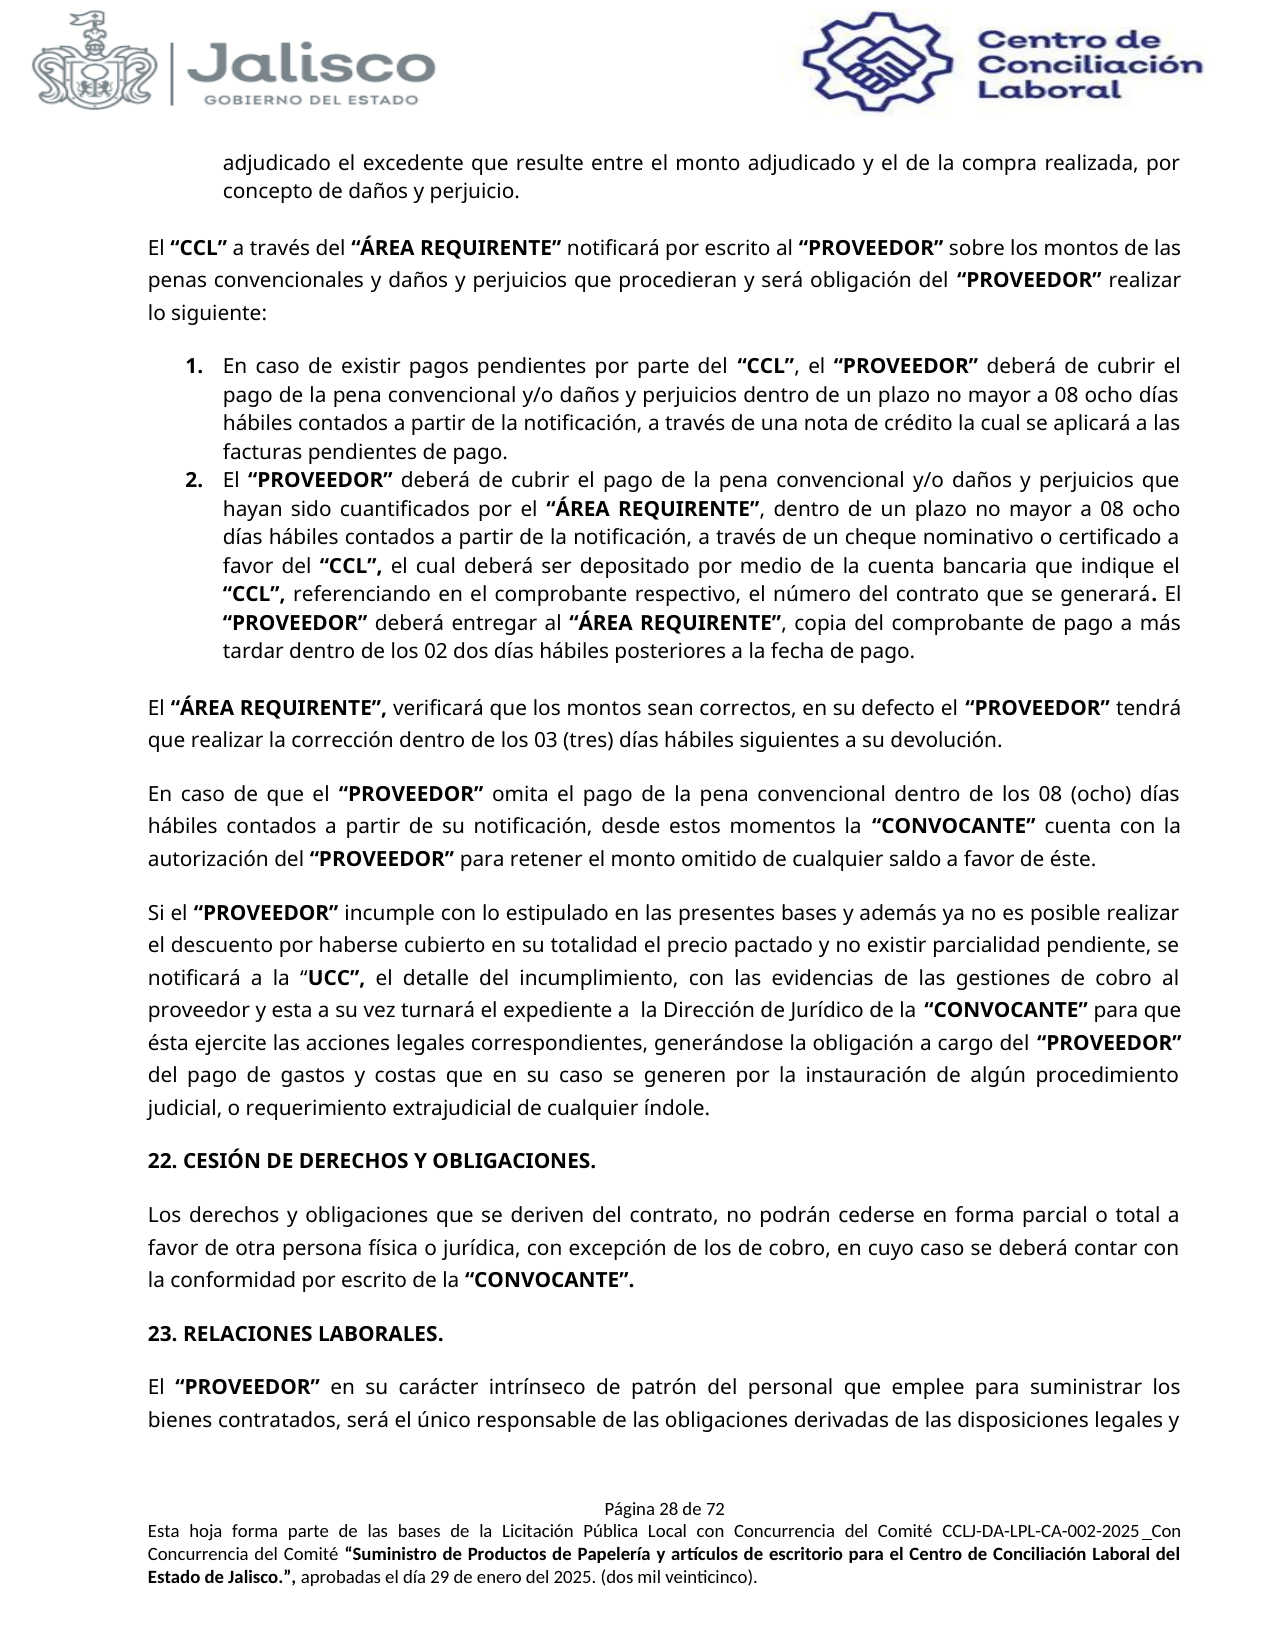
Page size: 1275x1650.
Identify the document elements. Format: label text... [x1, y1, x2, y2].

list En caso de existir pagos pendientes por parte del “CCL”, el “PROVEEDOR” deberá de cubrir el pago de la pena convencional y/o daños y perjuicios dentro de un plazo no mayor a 08 ocho días hábiles contados a partir de la notificación, a través de una nota de crédito la cual se aplicará a las facturas pendientes de pago. [185, 352, 1181, 465]
text Si el “PROVEEDOR” incumple con lo estipulado en las presentes bases y además ya no es posible realizar el descuento por haberse cubierto en su totalidad el precio pactado y no existir parcialidad pendiente, se notificará a la “UCC”, el detalle del incumplimiento, con las evidencias de las gestiones de cobro al proveedor y esta a su vez turnará el expediente a la Dirección de Jurídico de la “CONVOCANTE” para que ésta ejercite las acciones legales correspondientes, generándose la obligación a cargo del “PROVEEDOR” del pago de gastos y costas que en su caso se generen por la instauración de algún procedimiento judicial, o requerimiento extrajudicial de cualquier índole. [148, 898, 1181, 1122]
text 22. CESIÓN DE DERECHOS Y OBLIGACIONES. [148, 1147, 1181, 1175]
text El “CCL” a través del “ÁREA REQUIRENTE” notificará por escrito al “PROVEEDOR” sobre los montos de las penas convencionales y daños y perjuicios que procedieran y será obligación del “PROVEEDOR” realizar lo siguiente: [148, 233, 1181, 327]
text El “ÁREA REQUIRENTE”, verificará que los montos sean correctos, en su defecto el “PROVEEDOR” tendrá que realizar la corrección dentro de los 03 (tres) días hábiles siguientes a su devolución. [148, 693, 1181, 754]
text 23. RELACIONES LABORALES. [148, 1319, 1181, 1347]
picture [15, 0, 462, 142]
text Los derechos y obligaciones que se deriven del contrato, no podrán cederse en forma parcial o total a favor de otra persona física o jurídica, con excepción de los de cobro, en cuyo caso se deberá contar con la conformidad por escrito de la “CONVOCANTE”. [148, 1200, 1181, 1294]
picture [781, 9, 1223, 118]
list El “PROVEEDOR” deberá de cubrir el pago de la pena convencional y/o daños y perjuicios que hayan sido cuantificados por el “ÁREA REQUIRENTE”, dentro de un plazo no mayor a 08 ocho días hábiles contados a partir de la notificación, a través de un cheque nominativo o certificado a favor del “CCL”, el cual deberá ser depositado por medio de la cuenta bancaria que indique el “CCL”, referenciando en el comprobante respectivo, el número del contrato que se generará. El “PROVEEDOR” deberá entregar al “ÁREA REQUIRENTE”, copia del comprobante de pago a más tardar dentro de los 02 dos días hábiles posteriores a la fecha de pago. [185, 465, 1181, 664]
text En caso de que el “PROVEEDOR” omita el pago de la pena convencional dentro de los 08 (ocho) días hábiles contados a partir de su notificación, desde estos momentos la “CONVOCANTE” cuenta con la autorización del “PROVEEDOR” para retener el monto omitido de cualquier saldo a favor de éste. [148, 779, 1181, 873]
